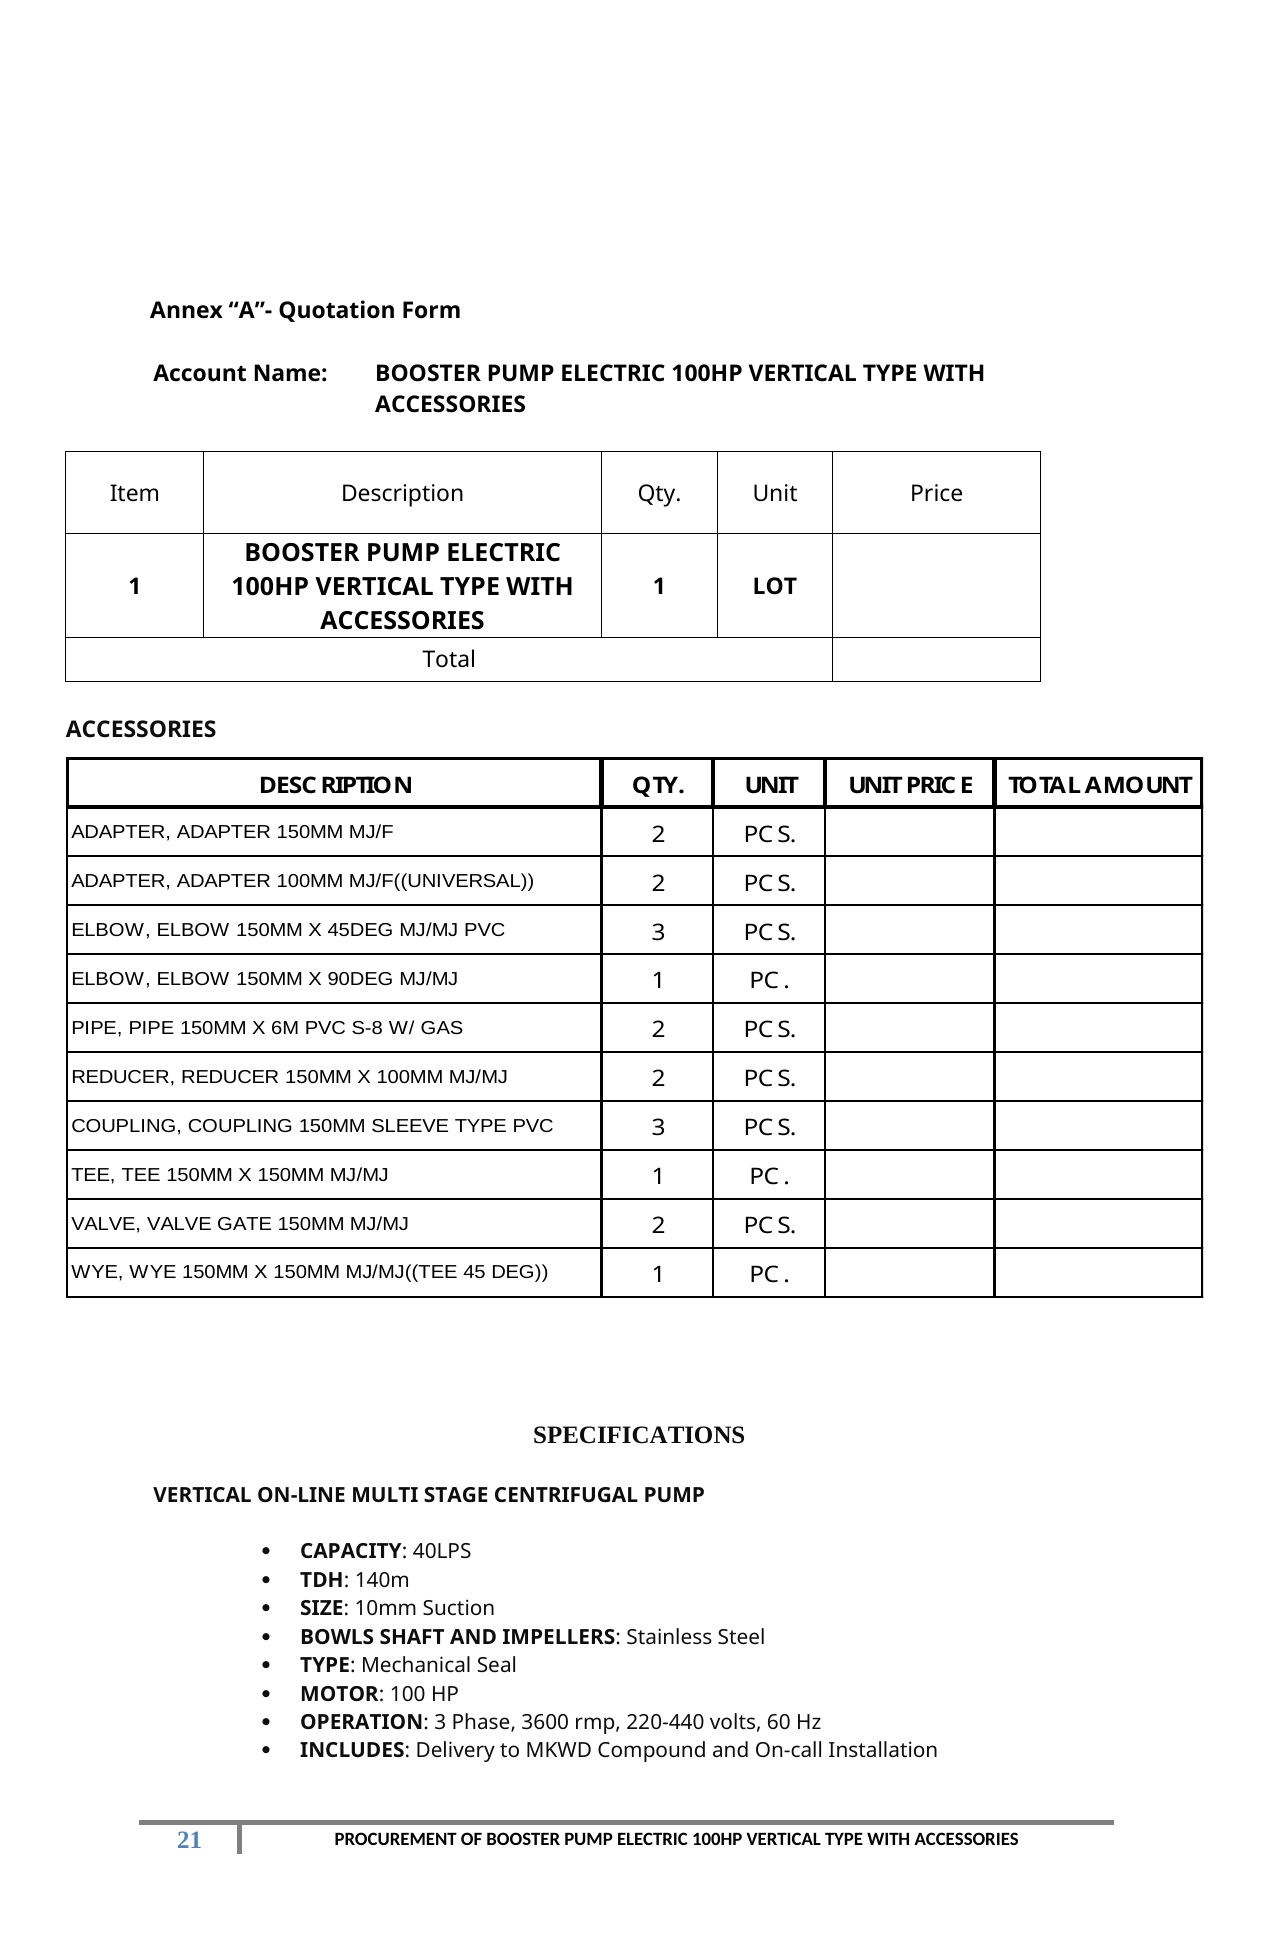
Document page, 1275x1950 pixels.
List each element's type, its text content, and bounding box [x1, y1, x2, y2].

list TDH: 140m [262, 1565, 1125, 1593]
list BOWLS SHAFT AND IMPELLERS: Stainless Steel [262, 1622, 1125, 1650]
table_cell [833, 638, 1040, 681]
text Account Name: BOOSTER PUMP ELECTRIC 100HP VERTICAL TYPE WITH ACCESSORIES [153, 357, 1125, 419]
table_header Qty. [602, 452, 717, 533]
table_cell 1 [66, 534, 203, 637]
text SPECIFICATIONS [153, 1420, 1125, 1448]
text VERTICAL ON-LINE MULTI STAGE CENTRIFUGAL PUMP [153, 1480, 1125, 1508]
list CAPACITY: 40LPS [262, 1537, 1125, 1565]
table_cell 1 [602, 534, 717, 637]
table_header Unit [718, 452, 832, 533]
table_cell Total [66, 638, 832, 681]
list OPERATION: 3 Phase, 3600 rmp, 220-440 volts, 60 Hz [262, 1707, 1125, 1736]
table_cell [833, 534, 1040, 637]
list TYPE: Mechanical Seal [262, 1650, 1125, 1679]
table_header Item [66, 452, 203, 533]
table_cell LOT [718, 534, 832, 637]
table_header Description [204, 452, 601, 533]
text Annex “A”- Quotation Form [150, 294, 1125, 326]
table_header Price [833, 452, 1040, 533]
list INCLUDES: Delivery to MKWD Compound and On-call Installation [262, 1736, 1125, 1764]
list SIZE: 10mm Suction [262, 1593, 1125, 1622]
list MOTOR: 100 HP [262, 1679, 1125, 1707]
table_cell BOOSTER PUMP ELECTRIC 100HP VERTICAL TYPE WITH ACCESSORIES [204, 534, 601, 637]
text ACCESSORIES [66, 713, 1125, 744]
